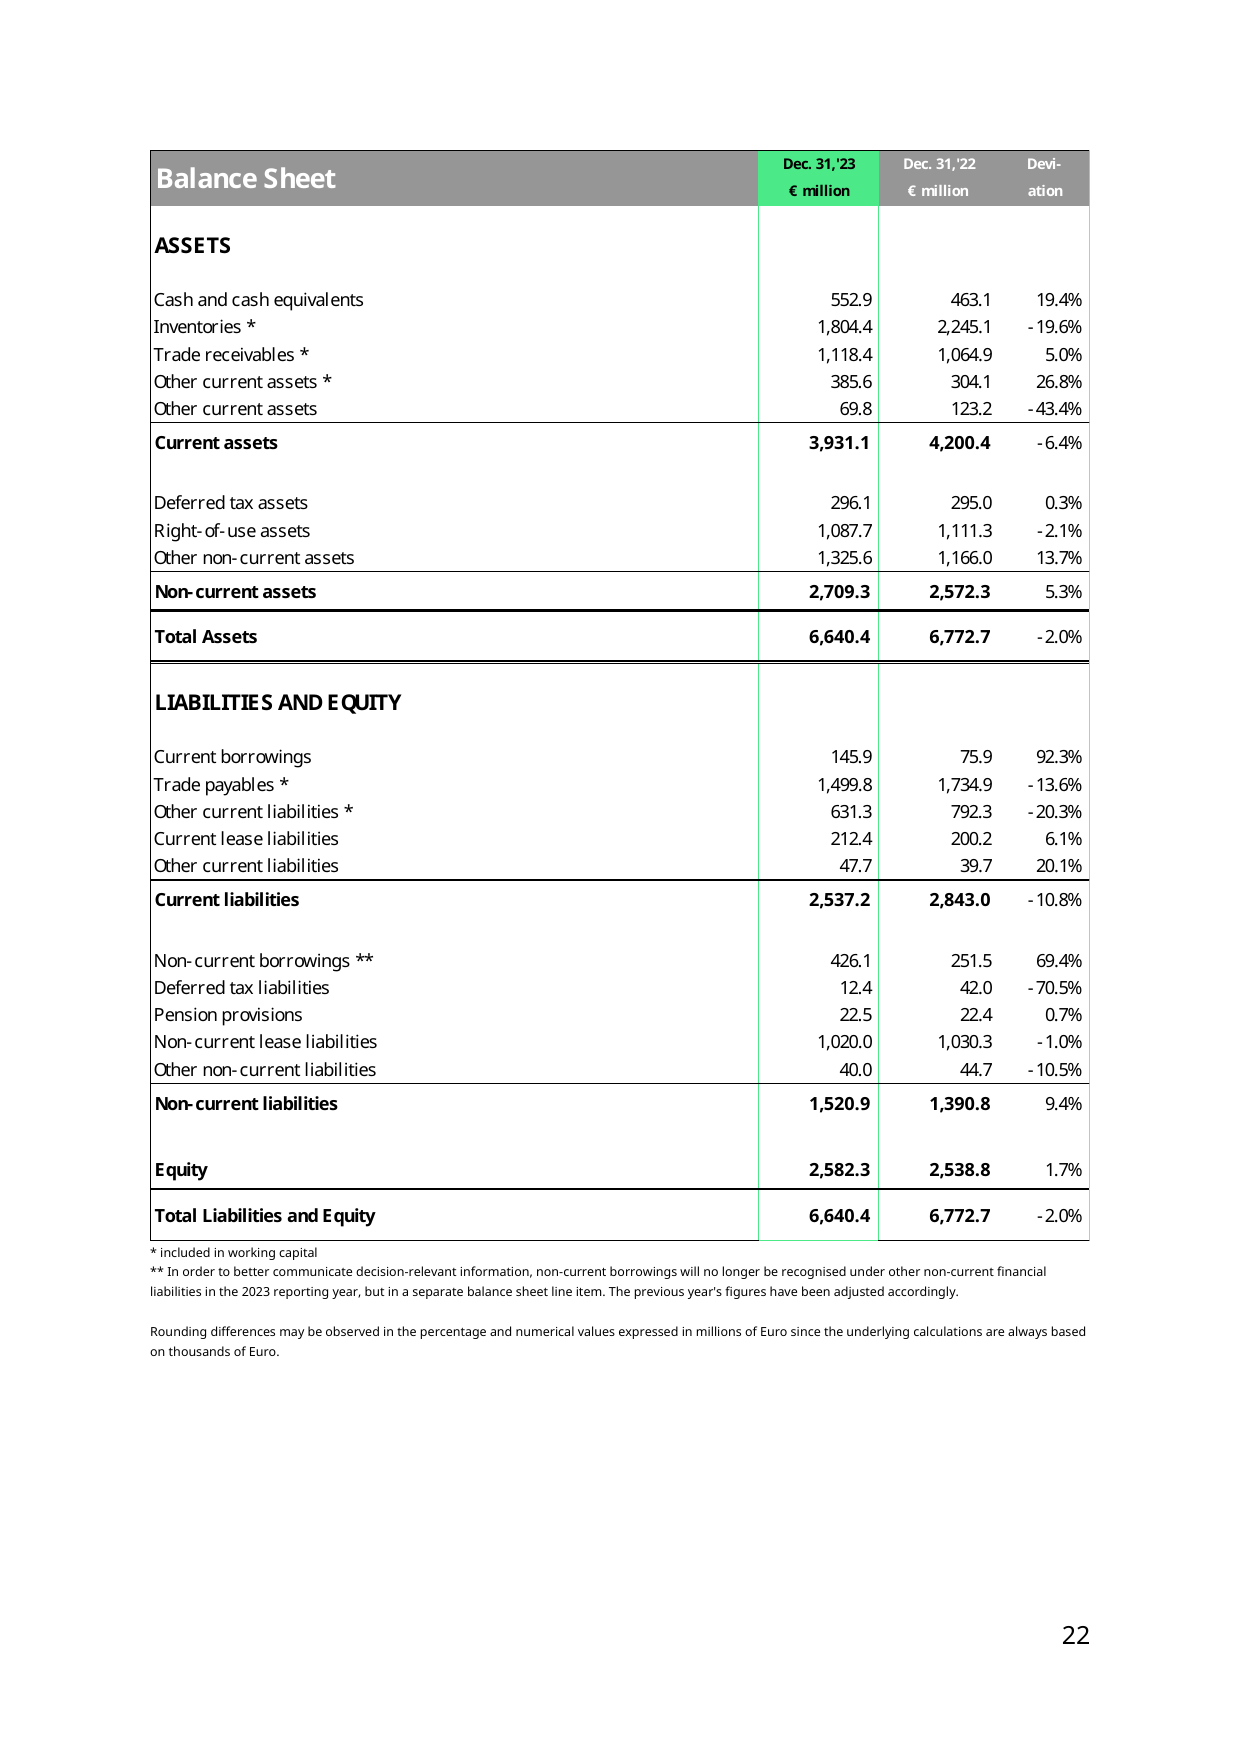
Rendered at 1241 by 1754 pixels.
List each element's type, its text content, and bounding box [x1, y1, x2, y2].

text * included in working capital ** In order to better communicate decision-relevant information, non-current borrowings will no longer be recognised under other non-current financial liabilities in the 2023 reporting year, but in a separate balance sheet line item. The previous year's figures have been adjusted accordingly. [151, 206, 758, 422]
text * included in working capital ** In order to better communicate decision-relevant information, non-current borrowings will no longer be recognised under other non-current financial liabilities in the 2023 reporting year, but in a separate balance sheet line item. The previous year's figures have been adjusted accordingly. [151, 612, 758, 660]
text * included in working capital ** In order to better communicate decision-relevant information, non-current borrowings will no longer be recognised under other non-current financial liabilities in the 2023 reporting year, but in a separate balance sheet line item. The previous year's figures have been adjusted accordingly. [879, 664, 1089, 879]
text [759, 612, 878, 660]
text * included in working capital ** In order to better communicate decision-relevant information, non-current borrowings will no longer be recognised under other non-current financial liabilities in the 2023 reporting year, but in a separate balance sheet line item. The previous year's figures have been adjusted accordingly. [151, 423, 758, 571]
text * included in working capital ** In order to better communicate decision-relevant information, non-current borrowings will no longer be recognised under other non-current financial liabilities in the 2023 reporting year, but in a separate balance sheet line item. The previous year's figures have been adjusted accordingly. [759, 881, 878, 1083]
text Rounding differences may be observed in the percentage and numerical values expressed in millions of Euro since the underlying calculations are always based on thousands of Euro. [150, 1323, 1090, 1360]
text * included in working capital ** In order to better communicate decision-relevant information, non-current borrowings will no longer be recognised under other non-current financial liabilities in the 2023 reporting year, but in a separate balance sheet line item. The previous year's figures have been adjusted accordingly. [151, 664, 758, 879]
text * included in working capital ** In order to better communicate decision-relevant information, non-current borrowings will no longer be recognised under other non-current financial liabilities in the 2023 reporting year, but in a separate balance sheet line item. The previous year's figures have been adjusted accordingly. [879, 1084, 1089, 1188]
text * included in working capital ** In order to better communicate decision-relevant information, non-current borrowings will no longer be recognised under other non-current financial liabilities in the 2023 reporting year, but in a separate balance sheet line item. The previous year's figures have been adjusted accordingly. [151, 572, 758, 609]
text * included in working capital ** In order to better communicate decision-relevant information, non-current borrowings will no longer be recognised under other non-current financial liabilities in the 2023 reporting year, but in a separate balance sheet line item. The previous year's figures have been adjusted accordingly. [759, 206, 878, 422]
text * included in working capital ** In order to better communicate decision-relevant information, non-current borrowings will no longer be recognised under other non-current financial liabilities in the 2023 reporting year, but in a separate balance sheet line item. The previous year's figures have been adjusted accordingly. [759, 664, 878, 879]
text * included in working capital ** In order to better communicate decision-relevant information, non-current borrowings will no longer be recognised under other non-current financial liabilities in the 2023 reporting year, but in a separate balance sheet line item. The previous year's figures have been adjusted accordingly. [151, 881, 758, 1083]
text * included in working capital ** In order to better communicate decision-relevant information, non-current borrowings will no longer be recognised under other non-current financial liabilities in the 2023 reporting year, but in a separate balance sheet line item. The previous year's figures have been adjusted accordingly. [879, 423, 1089, 571]
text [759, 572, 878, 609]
text * included in working capital ** In order to better communicate decision-relevant information, non-current borrowings will no longer be recognised under other non-current financial liabilities in the 2023 reporting year, but in a separate balance sheet line item. The previous year's figures have been adjusted accordingly. [151, 1190, 758, 1240]
text * included in working capital ** In order to better communicate decision-relevant information, non-current borrowings will no longer be recognised under other non-current financial liabilities in the 2023 reporting year, but in a separate balance sheet line item. The previous year's figures have been adjusted accordingly. [879, 881, 1089, 1083]
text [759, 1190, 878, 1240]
text * included in working capital ** In order to better communicate decision-relevant information, non-current borrowings will no longer be recognised under other non-current financial liabilities in the 2023 reporting year, but in a separate balance sheet line item. The previous year's figures have been adjusted accordingly. [151, 1084, 758, 1188]
text * included in working capital ** In order to better communicate decision-relevant information, non-current borrowings will no longer be recognised under other non-current financial liabilities in the 2023 reporting year, but in a separate balance sheet line item. The previous year's figures have been adjusted accordingly. [150, 1241, 1090, 1300]
text * included in working capital ** In order to better communicate decision-relevant information, non-current borrowings will no longer be recognised under other non-current financial liabilities in the 2023 reporting year, but in a separate balance sheet line item. The previous year's figures have been adjusted accordingly. [879, 206, 1089, 422]
